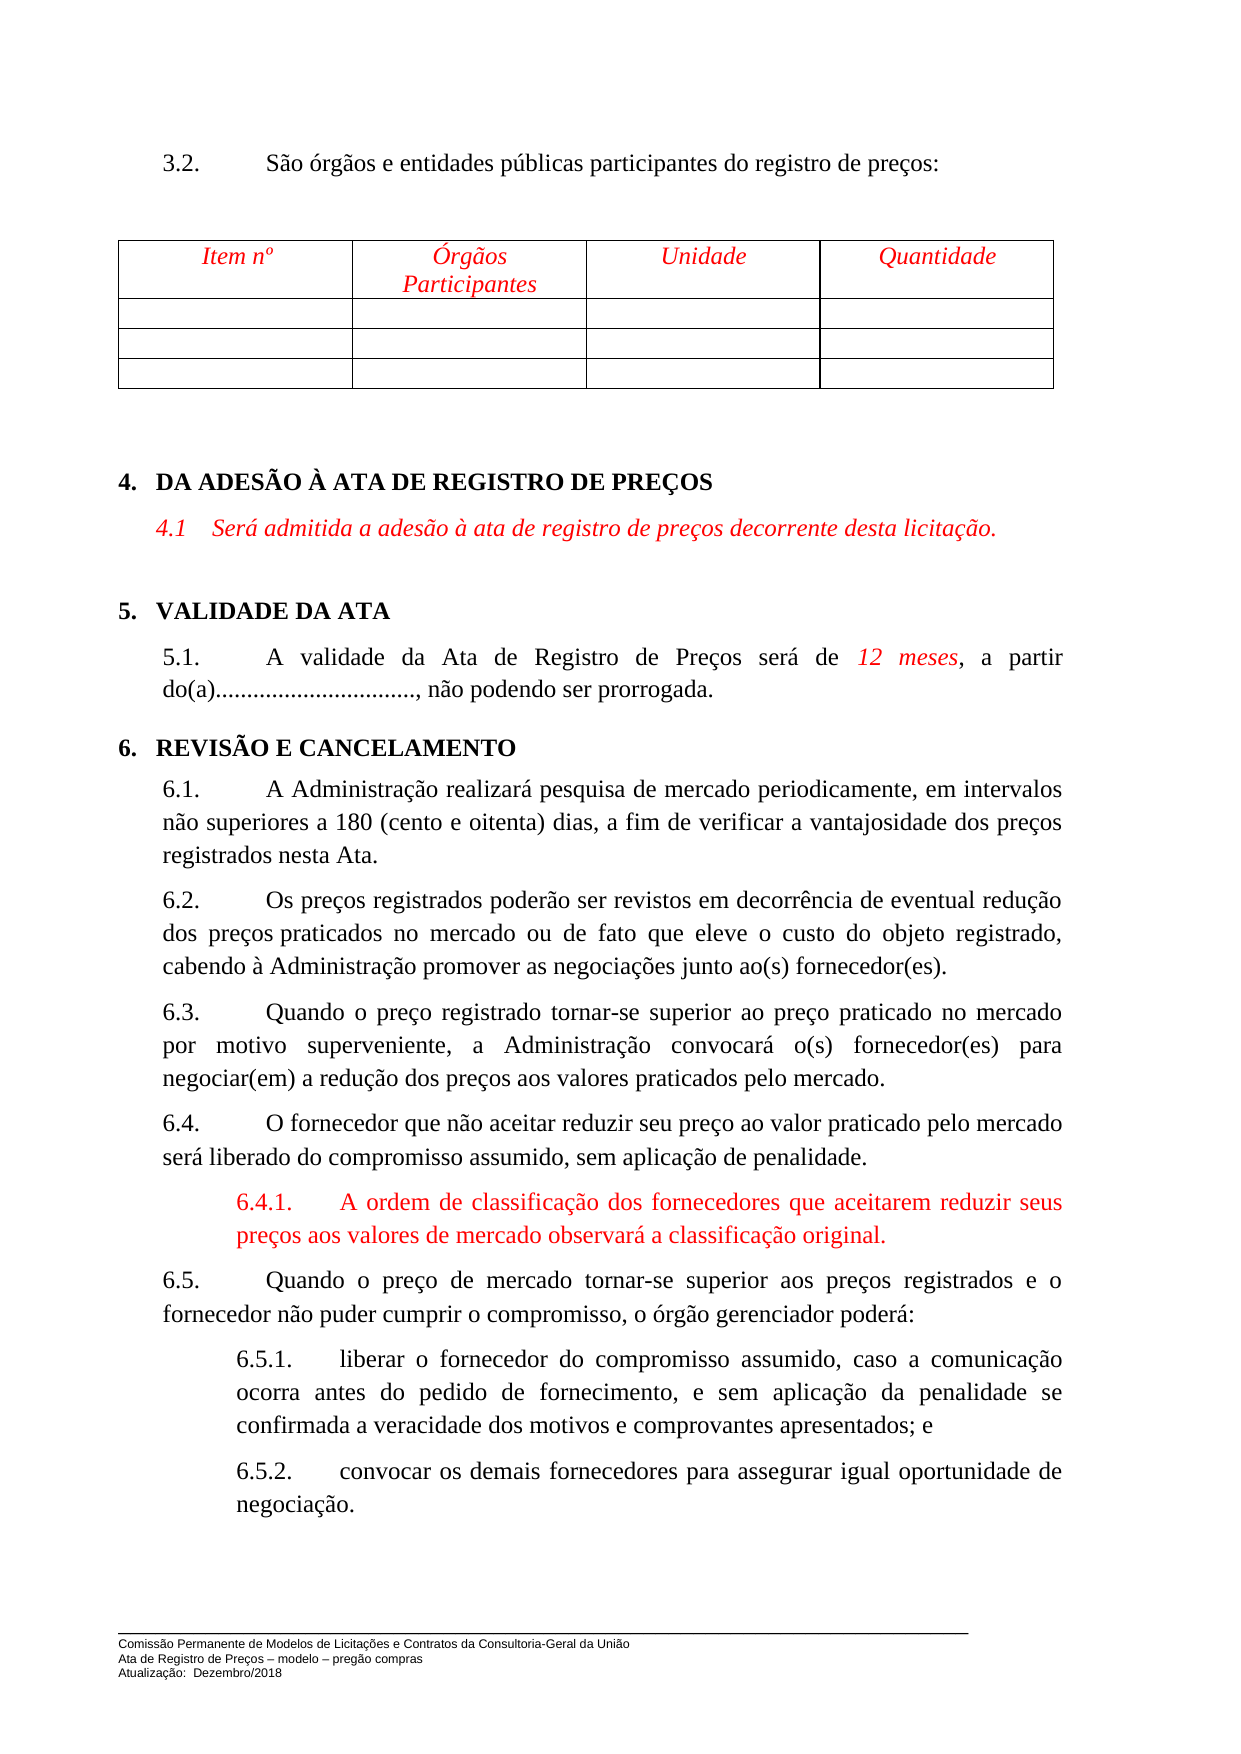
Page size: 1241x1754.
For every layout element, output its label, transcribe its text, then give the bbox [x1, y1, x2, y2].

table_cell [587, 329, 819, 358]
table_cell [821, 299, 1053, 328]
table_cell [821, 329, 1053, 358]
list A Administração realizará pesquisa de mercado periodicamente, em intervalos não superiores a 180 (cento e oitenta) dias, a fim de verificar a vantajosidade dos preços registrados nesta Ata. [162, 774, 1063, 869]
table_cell [587, 299, 819, 328]
list A ordem de classificação dos fornecedores que aceitarem reduzir seus preços aos valores de mercado observará a classificação original. [236, 1187, 1063, 1249]
list VALIDADE DA ATA [118, 596, 1063, 625]
list Quando o preço registrado tornar-se superior ao preço praticado no mercado por motivo superveniente, a Administração convocará o(s) fornecedor(es) para negociar(em) a redução dos preços aos valores praticados pelo mercado. [162, 997, 1063, 1092]
list São órgãos e entidades públicas participantes do registro de preços: [162, 148, 1063, 176]
table_header Item nº [119, 241, 352, 298]
table_cell [119, 299, 352, 328]
list convocar os demais fornecedores para assegurar igual oportunidade de negociação. [236, 1456, 1063, 1517]
list A validade da Ata de Registro de Preços será de 12 meses, a partir do(a)................................, não podendo ser prorrogada. [162, 642, 1063, 703]
table_cell [587, 359, 819, 388]
table_cell [353, 299, 586, 328]
list Os preços registrados poderão ser revistos em decorrência de eventual redução dos preços praticados no mercado ou de fato que eleve o custo do objeto registrado, cabendo à Administração promover as negociações junto ao(s) fornecedor(es). [162, 885, 1063, 980]
list DA ADESÃO À ATA DE REGISTRO DE PREÇOS [118, 467, 1063, 496]
table_cell [353, 329, 586, 358]
list Quando o preço de mercado tornar-se superior aos preços registrados e o fornecedor não puder cumprir o compromisso, o órgão gerenciador poderá: [162, 1266, 1063, 1327]
table_cell [353, 359, 586, 388]
table_header Unidade [587, 241, 819, 298]
table_header Órgãos Participantes [353, 241, 586, 298]
list REVISÃO E CANCELAMENTO [118, 733, 1066, 761]
table_cell [119, 359, 352, 388]
list liberar o fornecedor do compromisso assumido, caso a comunicação ocorra antes do pedido de fornecimento, e sem aplicação da penalidade se confirmada a veracidade dos motivos e comprovantes apresentados; e [236, 1344, 1063, 1439]
list 4.1 Será admitida a adesão à ata de registro de preços decorrente desta licitação. [156, 513, 1063, 542]
table_header Quantidade [821, 241, 1053, 298]
list O fornecedor que não aceitar reduzir seu preço ao valor praticado pelo mercado será liberado do compromisso assumido, sem aplicação de penalidade. [162, 1108, 1063, 1170]
table_cell [119, 329, 352, 358]
table_cell [821, 359, 1053, 388]
